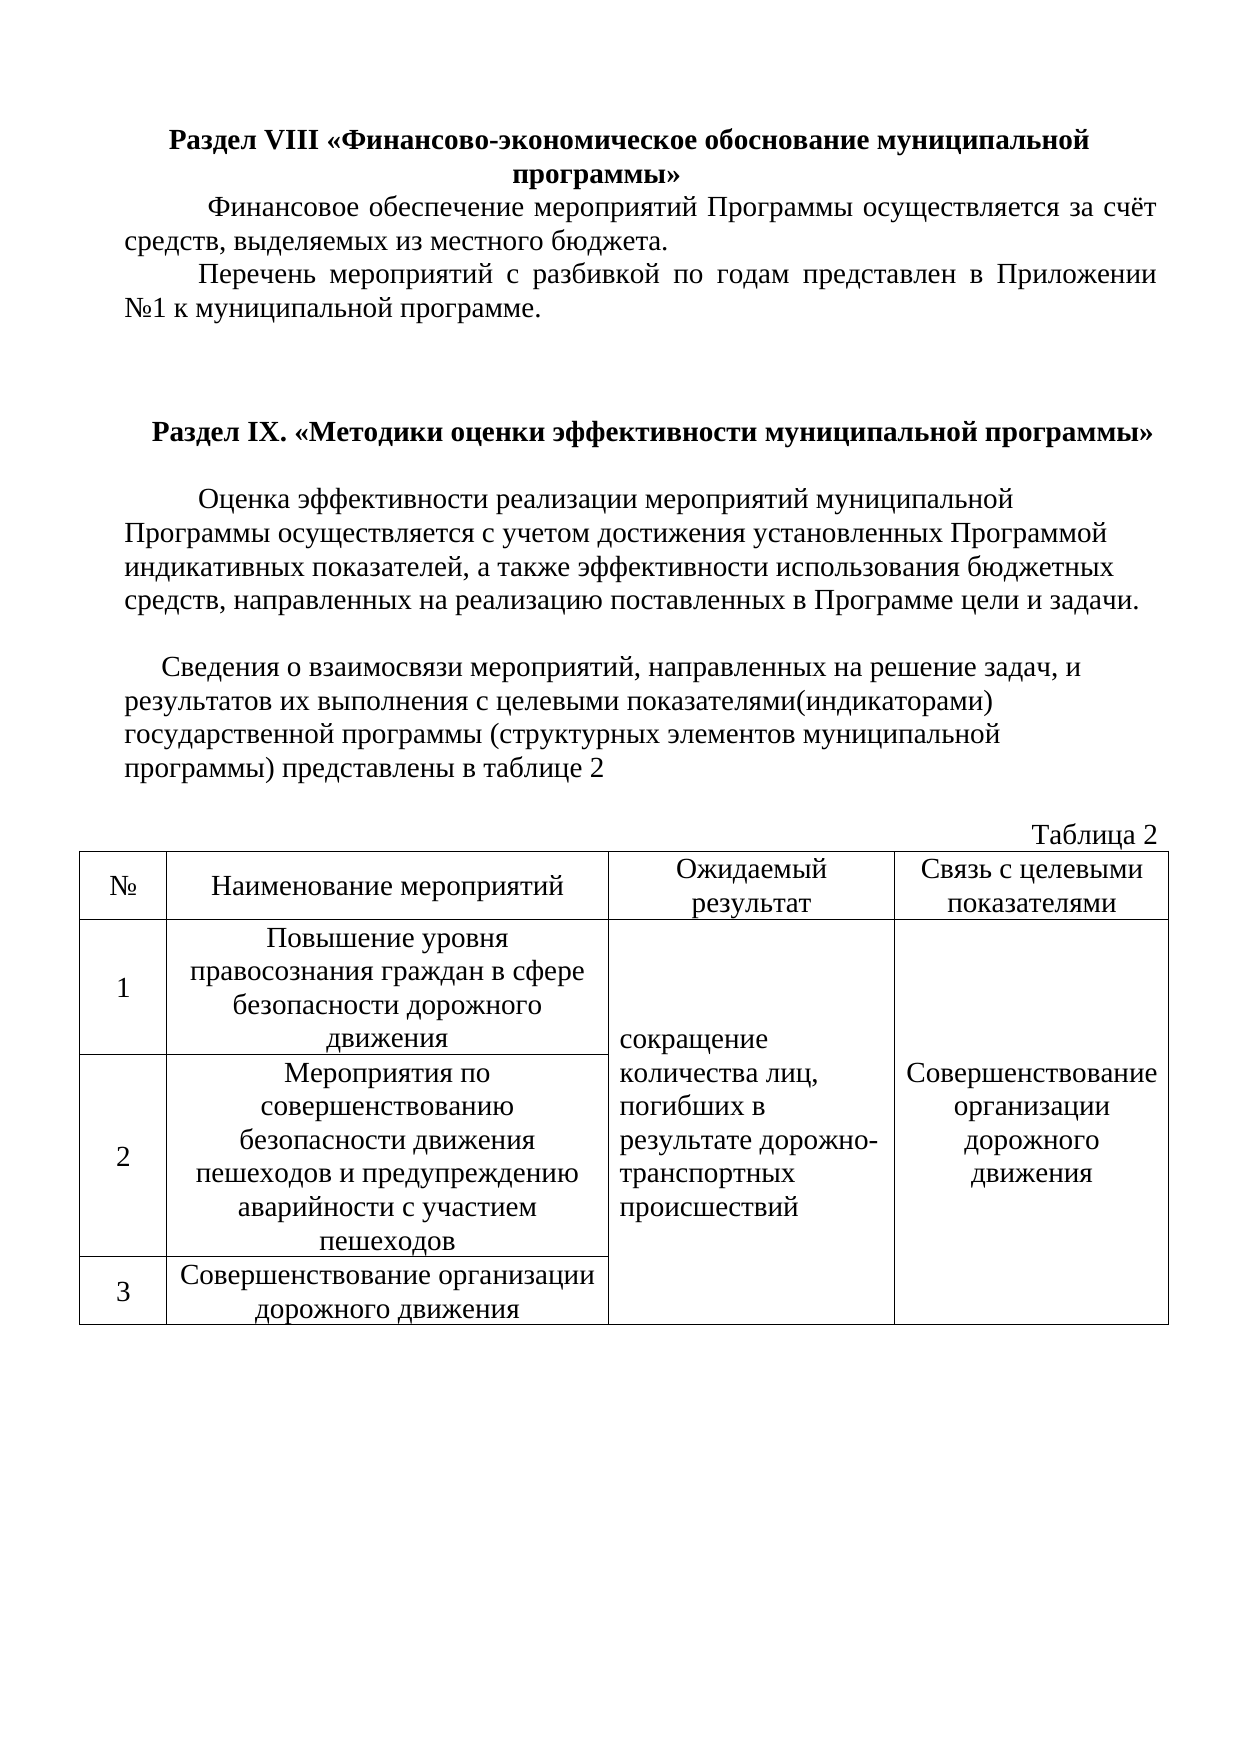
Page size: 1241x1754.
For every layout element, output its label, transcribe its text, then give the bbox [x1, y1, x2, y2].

table_cell 1 [80, 920, 166, 1054]
text Финансовое обеспечение мероприятий Программы осуществляется за счёт средств, выделяемых из местного бюджета. [124, 189, 1157, 256]
table_cell сокращение количества лиц, погибших в результате дорожно-транспортных происшествий [609, 920, 894, 1324]
table_cell Совершенствование организации дорожного движения [167, 1257, 608, 1324]
text Таблица 2 [124, 817, 1157, 851]
text Раздел VIII «Финансово-экономическое обоснование муниципальной программы» [21, 122, 1157, 189]
table_cell Совершенствование организации дорожного движения [895, 920, 1168, 1324]
text Оценка эффективности реализации мероприятий муниципальной Программы осуществляется с учетом достижения установленных Программой индикативных показателей, а также эффективности использования бюджетных средств, направленных на реализацию поставленных в Программе цели и задачи. [124, 482, 1157, 616]
text Перечень мероприятий с разбивкой по годам представлен в Приложении №1 к муниципальной программе. [124, 256, 1157, 323]
table_header Связь с целевыми показателями [895, 852, 1168, 919]
table_header № [80, 852, 166, 919]
table_cell 2 [80, 1055, 166, 1256]
table_cell 3 [80, 1257, 166, 1324]
table_cell Мероприятия по совершенствованию безопасности движения пешеходов и предупреждению аварийности с участием пешеходов [167, 1055, 608, 1256]
table_header Наименование мероприятий [167, 852, 608, 919]
text Раздел IX. «Методики оценки эффективности муниципальной программы» [35, 414, 1157, 448]
text Сведения о взаимосвязи мероприятий, направленных на решение задач, и результатов их выполнения с целевыми показателями(индикаторами) государственной программы (структурных элементов муниципальной программы) представлены в таблице 2 [124, 649, 1157, 783]
table_header Ожидаемый результат [609, 852, 894, 919]
table_cell Повышение уровня правосознания граждан в сфере безопасности дорожного движения [167, 920, 608, 1054]
